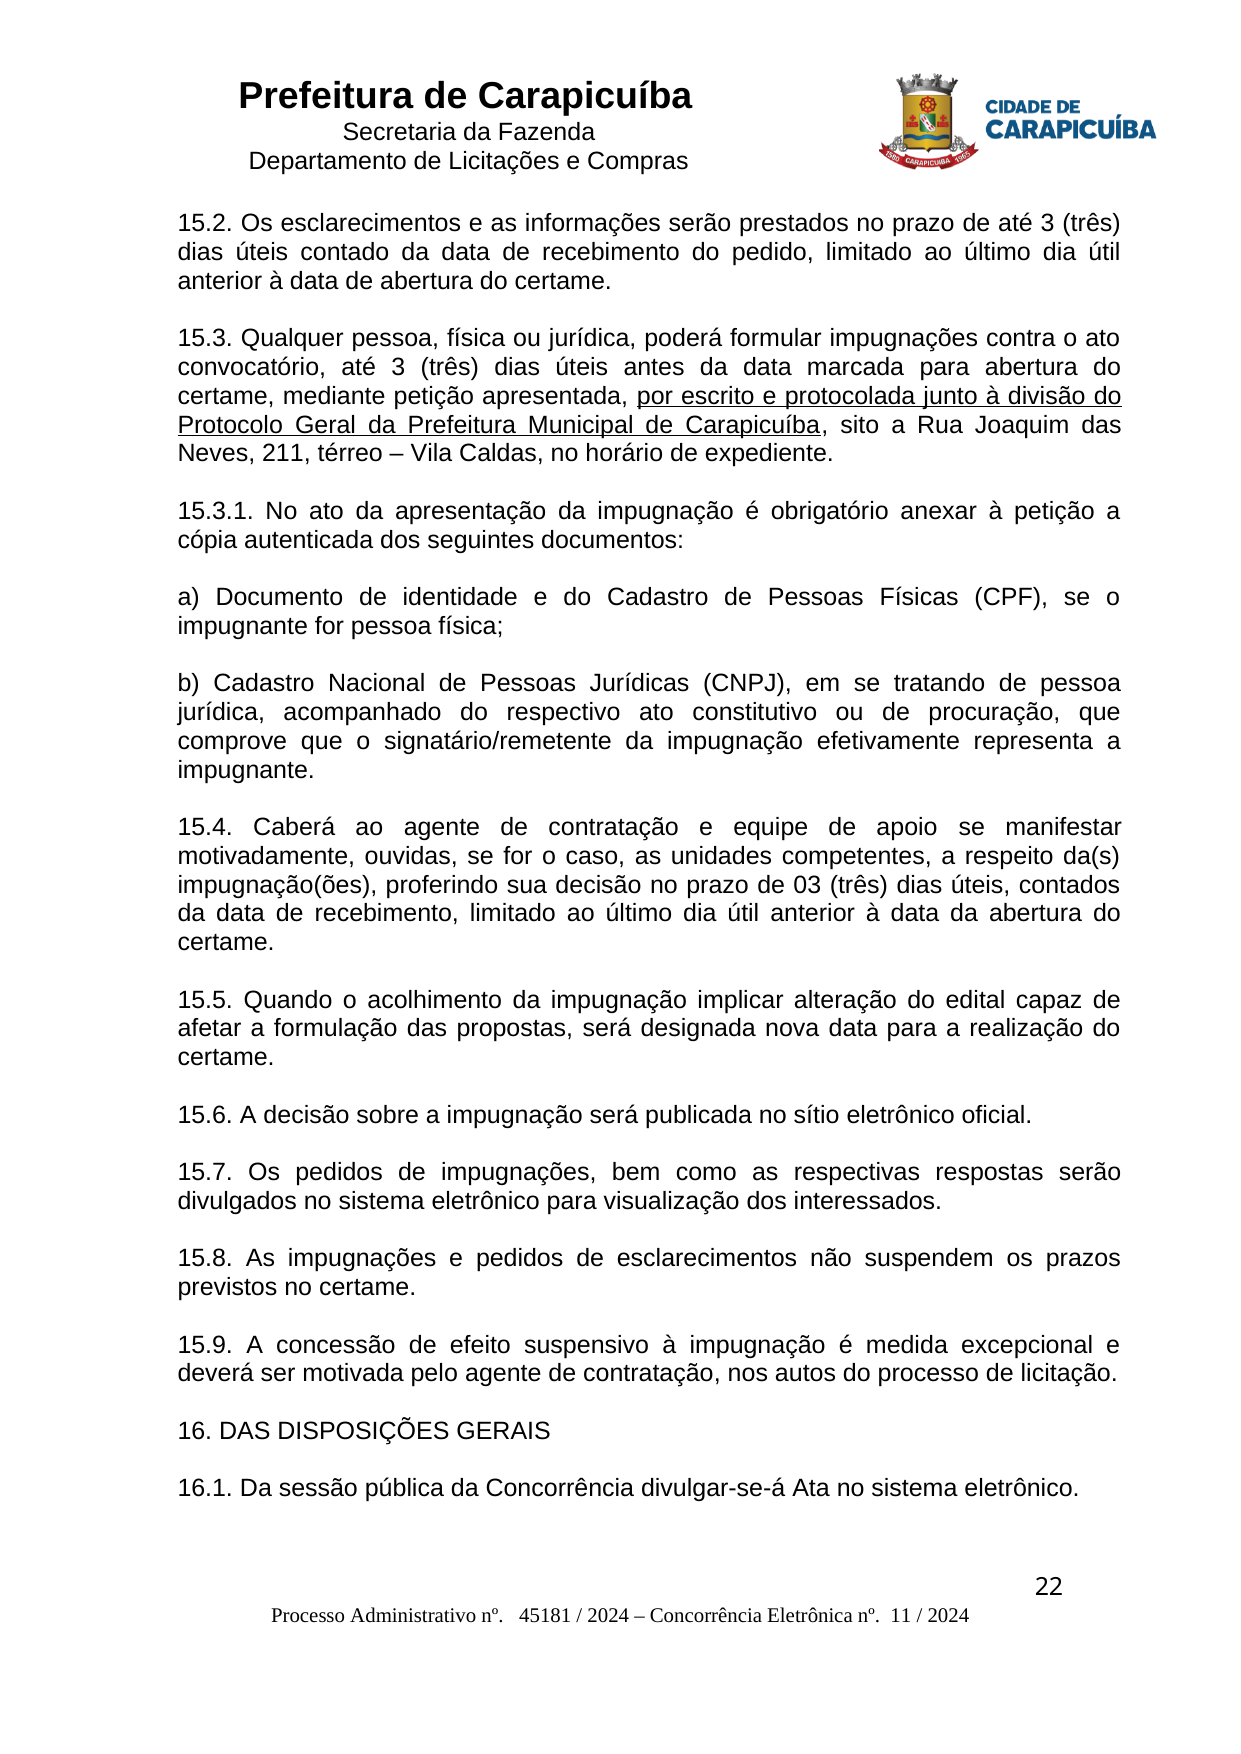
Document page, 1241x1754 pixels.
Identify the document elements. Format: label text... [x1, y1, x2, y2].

text 15.9. A concessão de efeito suspensivo à impugnação é medida excepcional e deverá ser motivada pelo agente de contratação, nos autos do processo de licitação. [177, 1330, 1122, 1387]
text 15.4. Caberá ao agente de contratação e equipe de apoio se manifestar motivadamente, ouvidas, se for o caso, as unidades competentes, a respeito da(s) impugnação(ões), proferindo sua decisão no prazo de 03 (três) dias úteis, contados da data de recebimento, limitado ao último dia útil anterior à data da abertura do certame. [177, 812, 1122, 956]
text 15.3. Qualquer pessoa, física ou jurídica, poderá formular impugnações contra o ato convocatório, até 3 (três) dias úteis antes da data marcada para abertura do certame, mediante petição apresentada, por escrito e protocolada junto à divisão do Protocolo Geral da Prefeitura Municipal de Carapicuíba, sito a Rua Joaquim das Neves, 211, térreo – Vila Caldas, no horário de expediente. [177, 323, 1122, 467]
text 16.1. Da sessão pública da Concorrência divulgar-se-á Ata no sistema eletrônico. [177, 1473, 1122, 1502]
text 16. DAS DISPOSIÇÕES GERAIS [177, 1416, 1122, 1445]
text 15.6. A decisão sobre a impugnação será publicada no sítio eletrônico oficial. [177, 1100, 1122, 1128]
text 15.7. Os pedidos de impugnações, bem como as respectivas respostas serão divulgados no sistema eletrônico para visualização dos interessados. [177, 1157, 1122, 1215]
text 15.5. Quando o acolhimento da impugnação implicar alteração do edital capaz de afetar a formulação das propostas, será designada nova data para a realização do certame. [177, 985, 1122, 1071]
text 15.2. Os esclarecimentos e as informações serão prestados no prazo de até 3 (três) dias úteis contado da data de recebimento do pedido, limitado ao último dia útil anterior à data de abertura do certame. [177, 208, 1122, 295]
text 15.3.1. No ato da apresentação da impugnação é obrigatório anexar à petição a cópia autenticada dos seguintes documentos: [177, 496, 1122, 553]
picture [877, 65, 1159, 172]
text b) Cadastro Nacional de Pessoas Jurídicas (CNPJ), em se tratando de pessoa jurídica, acompanhado do respectivo ato constitutivo ou de procuração, que comprove que o signatário/remetente da impugnação efetivamente representa a impugnante. [177, 668, 1122, 783]
text a) Documento de identidade e do Cadastro de Pessoas Físicas (CPF), se o impugnante for pessoa física; [177, 582, 1122, 640]
text 15.8. As impugnações e pedidos de esclarecimentos não suspendem os prazos previstos no certame. [177, 1243, 1122, 1301]
